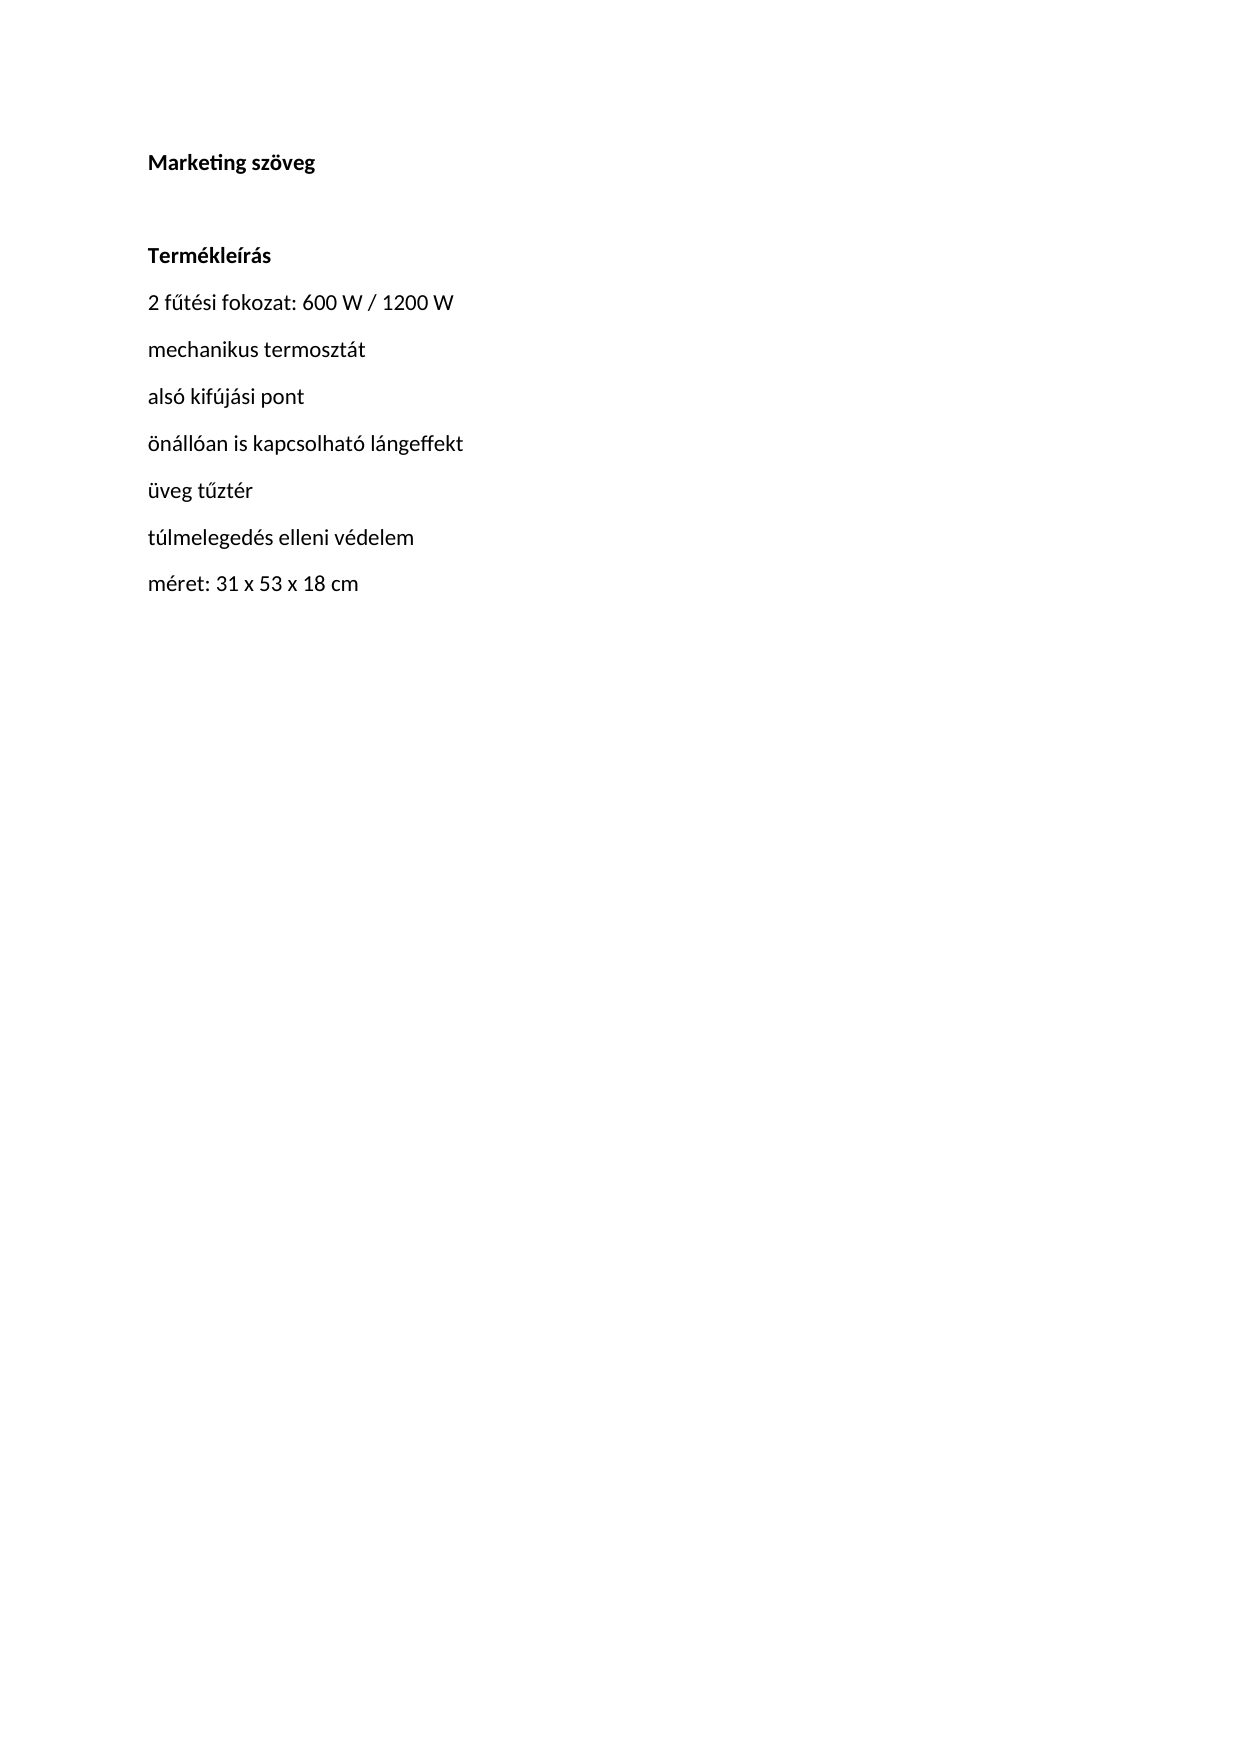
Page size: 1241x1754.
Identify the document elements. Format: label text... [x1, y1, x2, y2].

text 2 fűtési fokozat: 600 W / 1200 W [148, 288, 1093, 316]
text méret: 31 x 53 x 18 cm [148, 569, 1093, 597]
text Termékleírás [148, 241, 1093, 269]
text mechanikus termosztát [148, 335, 1093, 363]
text Marketing szöveg [148, 148, 1093, 176]
text önállóan is kapcsolható lángeffekt [148, 429, 1093, 457]
text alsó kifújási pont [148, 382, 1093, 410]
text túlmelegedés elleni védelem [148, 523, 1093, 551]
text üveg tűztér [148, 476, 1093, 504]
